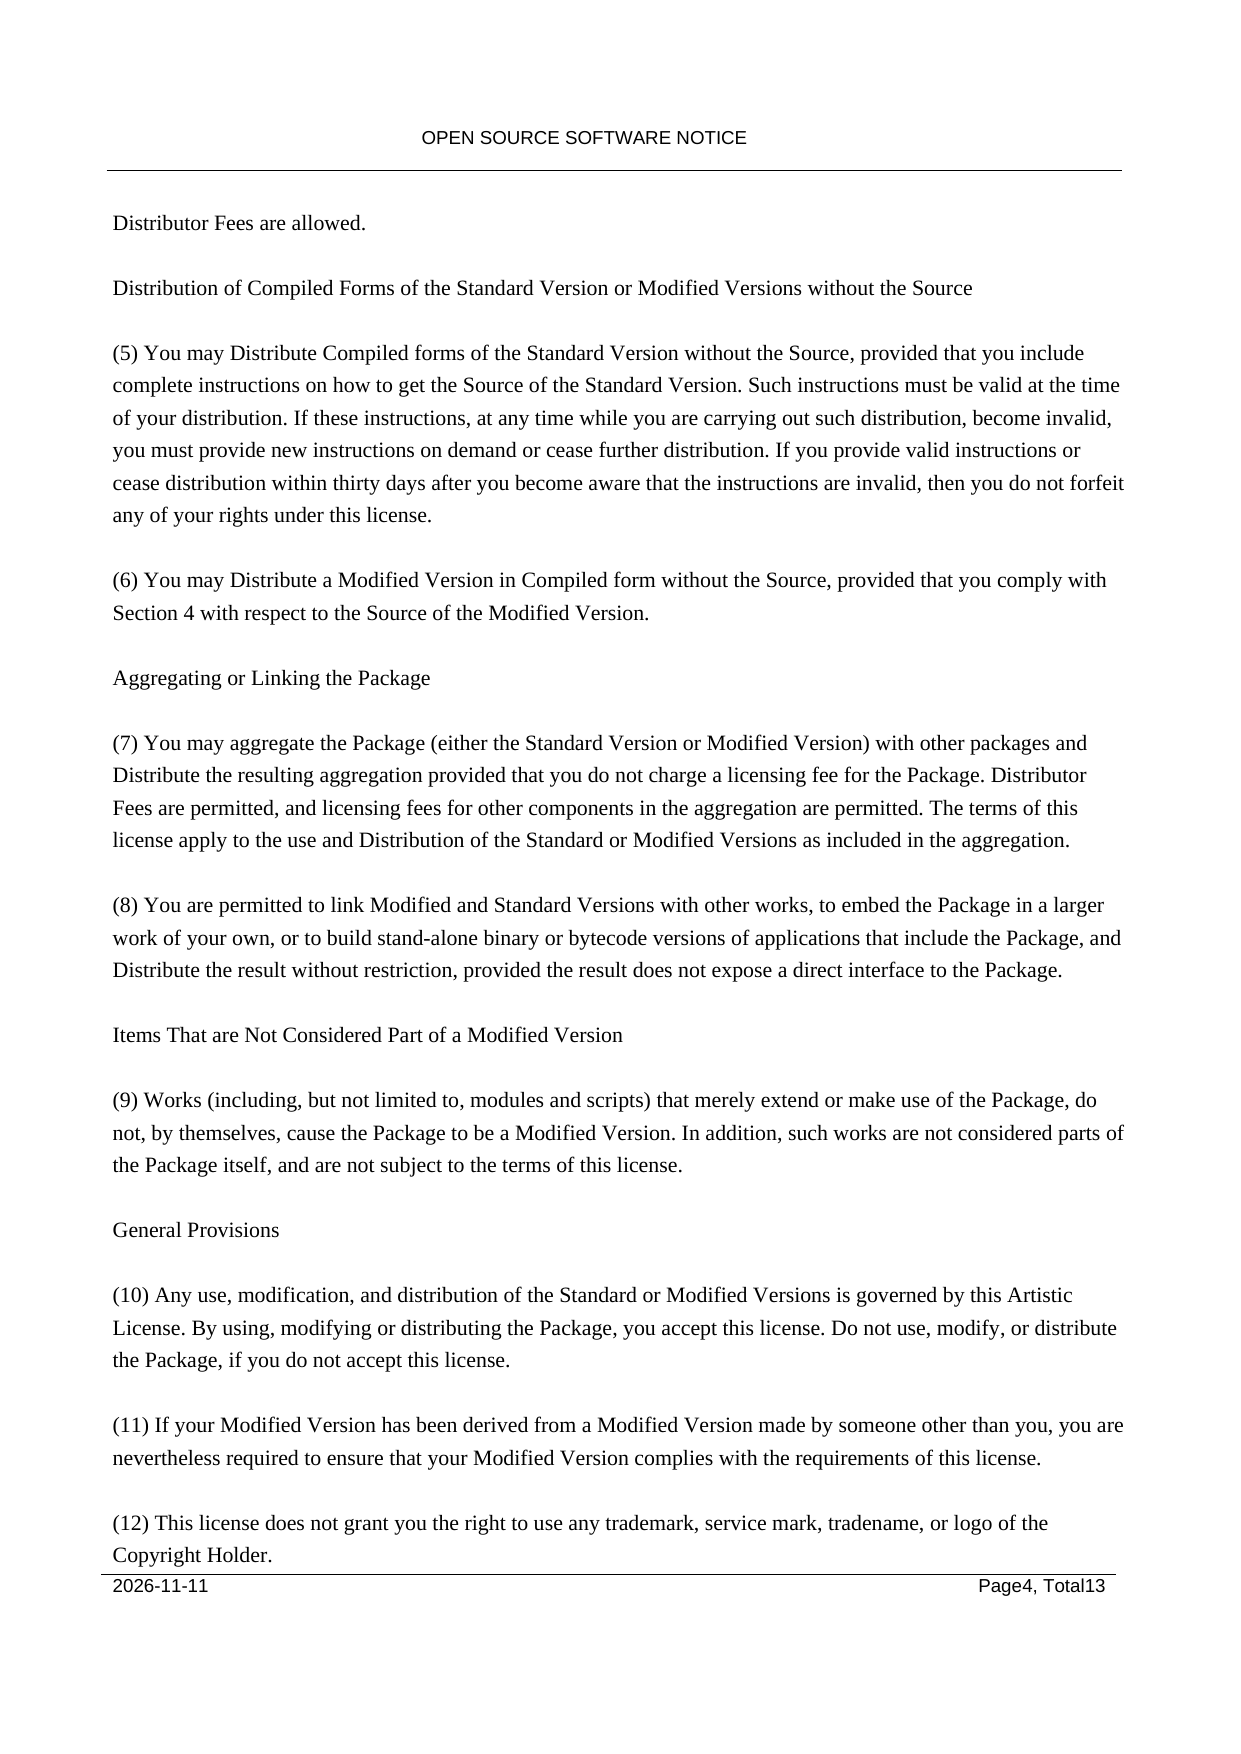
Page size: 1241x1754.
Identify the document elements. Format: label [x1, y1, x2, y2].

text [112, 206, 1128, 1571]
